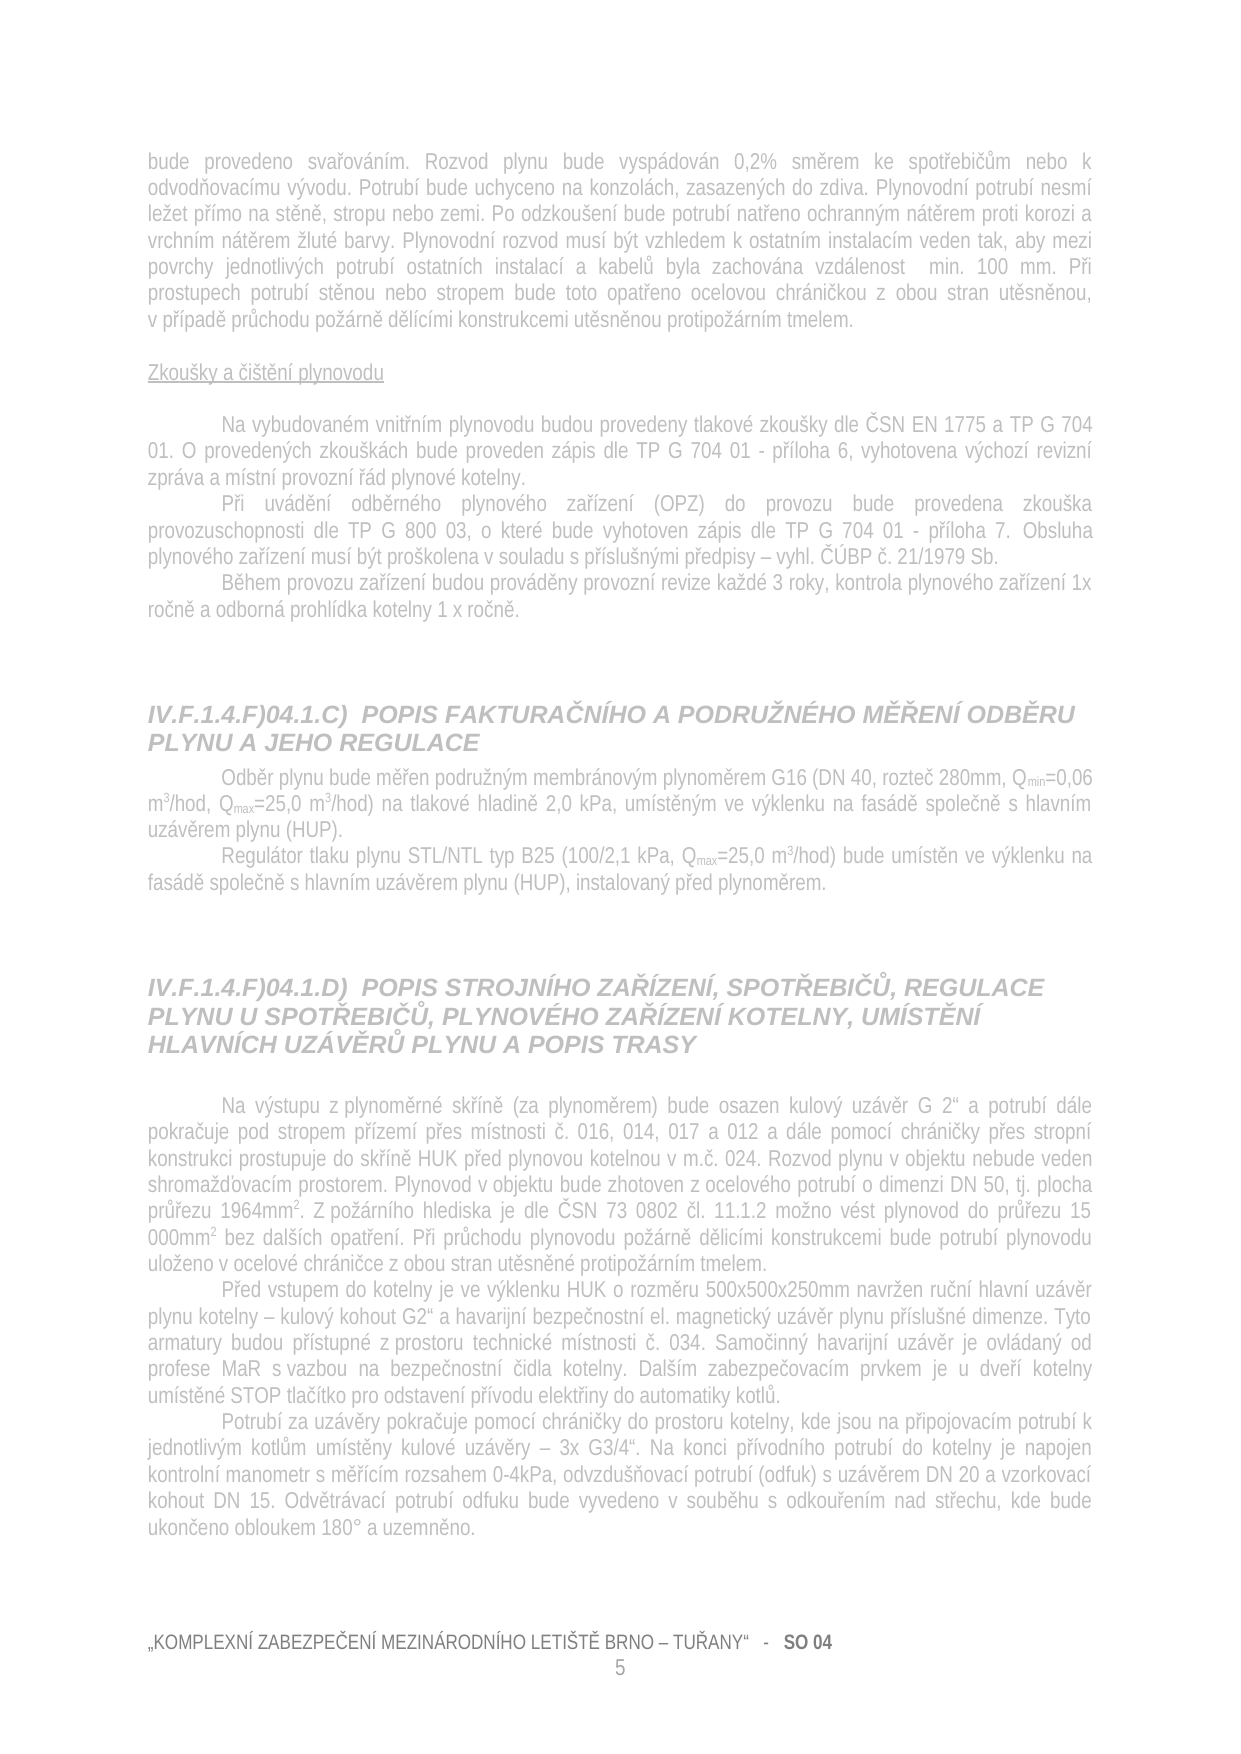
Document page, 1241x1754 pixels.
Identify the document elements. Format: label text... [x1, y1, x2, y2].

text Na vybudovaném vnitřním plynovodu budou provedeny tlakové zkoušky dle ČSN EN 1775 a TP G 704 01. O provedených zkouškách bude proveden zápis dle TP G 704 01 - příloha 6, vyhotovena výchozí revizní zpráva a místní provozní řád plynové kotelny. [148, 411, 1093, 490]
text Regulátor tlaku plynu STL/NTL typ B25 (100/2,1 kPa, Qmax=25,0 m3/hod) bude umístěn ve výklenku na fasádě společně s hlavním uzávěrem plynu (HUP), instalovaný před plynoměrem. [148, 842, 1093, 895]
text Na výstupu z plynoměrné skříně (za plynoměrem) bude osazen kulový uzávěr G 2“ a potrubí dále pokračuje pod stropem přízemí přes místnosti č. 016, 014, 017 a 012 a dále pomocí chráničky přes stropní konstrukci prostupuje do skříně HUK před plynovou kotelnou v m.č. 024. Rozvod plynu v objektu nebude veden shromažďovacím prostorem. Plynovod v objektu bude zhotoven z ocelového potrubí o dimenzi DN 50, tj. plocha průřezu 1964mm2. Z požárního hlediska je dle ČSN 73 0802 čl. 11.1.2 možno vést plynovod do průřezu 15 000mm2 bez dalších opatření. Při průchodu plynovodu požárně dělicími konstrukcemi bude potrubí plynovodu uloženo v ocelové chráničce z obou stran utěsněné protipožárním tmelem. [148, 1092, 1093, 1276]
subtitle IV.F.1.4.f)04.1.c) Popis fakturačního a podružného měření odběru plynu a jeho regulace [148, 700, 1093, 757]
text Zkoušky a čištění plynovodu [148, 358, 1093, 385]
subtitle IV.F.1.4.f)04.1.d) Popis strojního zařízení, spotřebičů, regulace plynu u spotřebičů, plynového zařízení kotelny, umístění hlavních uzávěrů plynu a popis trasy [148, 973, 1093, 1059]
text Při uvádění odběrného plynového zařízení (OPZ) do provozu bude provedena zkouška provozuschopnosti dle TP G 800 03, o které bude vyhotoven zápis dle TP G 704 01 - příloha 7. Obsluha plynového zařízení musí být proškolena v souladu s příslušnými předpisy – vyhl. ČÚBP č. 21/1979 Sb. [148, 490, 1093, 569]
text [148, 148, 1093, 332]
text Během provozu zařízení budou prováděny provozní revize každé 3 roky, kontrola plynového zařízení 1x ročně a odborná prohlídka kotelny 1 x ročně. [148, 569, 1093, 622]
text Odběr plynu bude měřen podružným membránovým plynoměrem G16 (DN 40, rozteč 280mm, Qmin=0,06 m3/hod, Qmax=25,0 m3/hod) na tlakové hladině 2,0 kPa, umístěným ve výklenku na fasádě společně s hlavním uzávěrem plynu (HUP). [148, 763, 1093, 842]
text Před vstupem do kotelny je ve výklenku HUK o rozměru 500x500x250mm navržen ruční hlavní uzávěr plynu kotelny – kulový kohout G2“ a havarijní bezpečnostní el. magnetický uzávěr plynu příslušné dimenze. Tyto armatury budou přístupné z prostoru technické místnosti č. 034. Samočinný havarijní uzávěr je ovládaný od profese MaR s vazbou na bezpečnostní čidla kotelny. Dalším zabezpečovacím prvkem je u dveří kotelny umístěné STOP tlačítko pro odstavení přívodu elektřiny do automatiky kotlů. [148, 1276, 1093, 1408]
text Potrubí za uzávěry pokračuje pomocí chráničky do prostoru kotelny, kde jsou na připojovacím potrubí k jednotlivým kotlům umístěny kulové uzávěry – 3x G3/4“. Na konci přívodního potrubí do kotelny je napojen kontrolní manometr s měřícím rozsahem 0-4kPa, odvzdušňovací potrubí (odfuk) s uzávěrem DN 20 a vzorkovací kohout DN 15. Odvětrávací potrubí odfuku bude vyvedeno v souběhu s odkouřením nad střechu, kde bude ukončeno obloukem 180° a uzemněno. [148, 1408, 1093, 1540]
